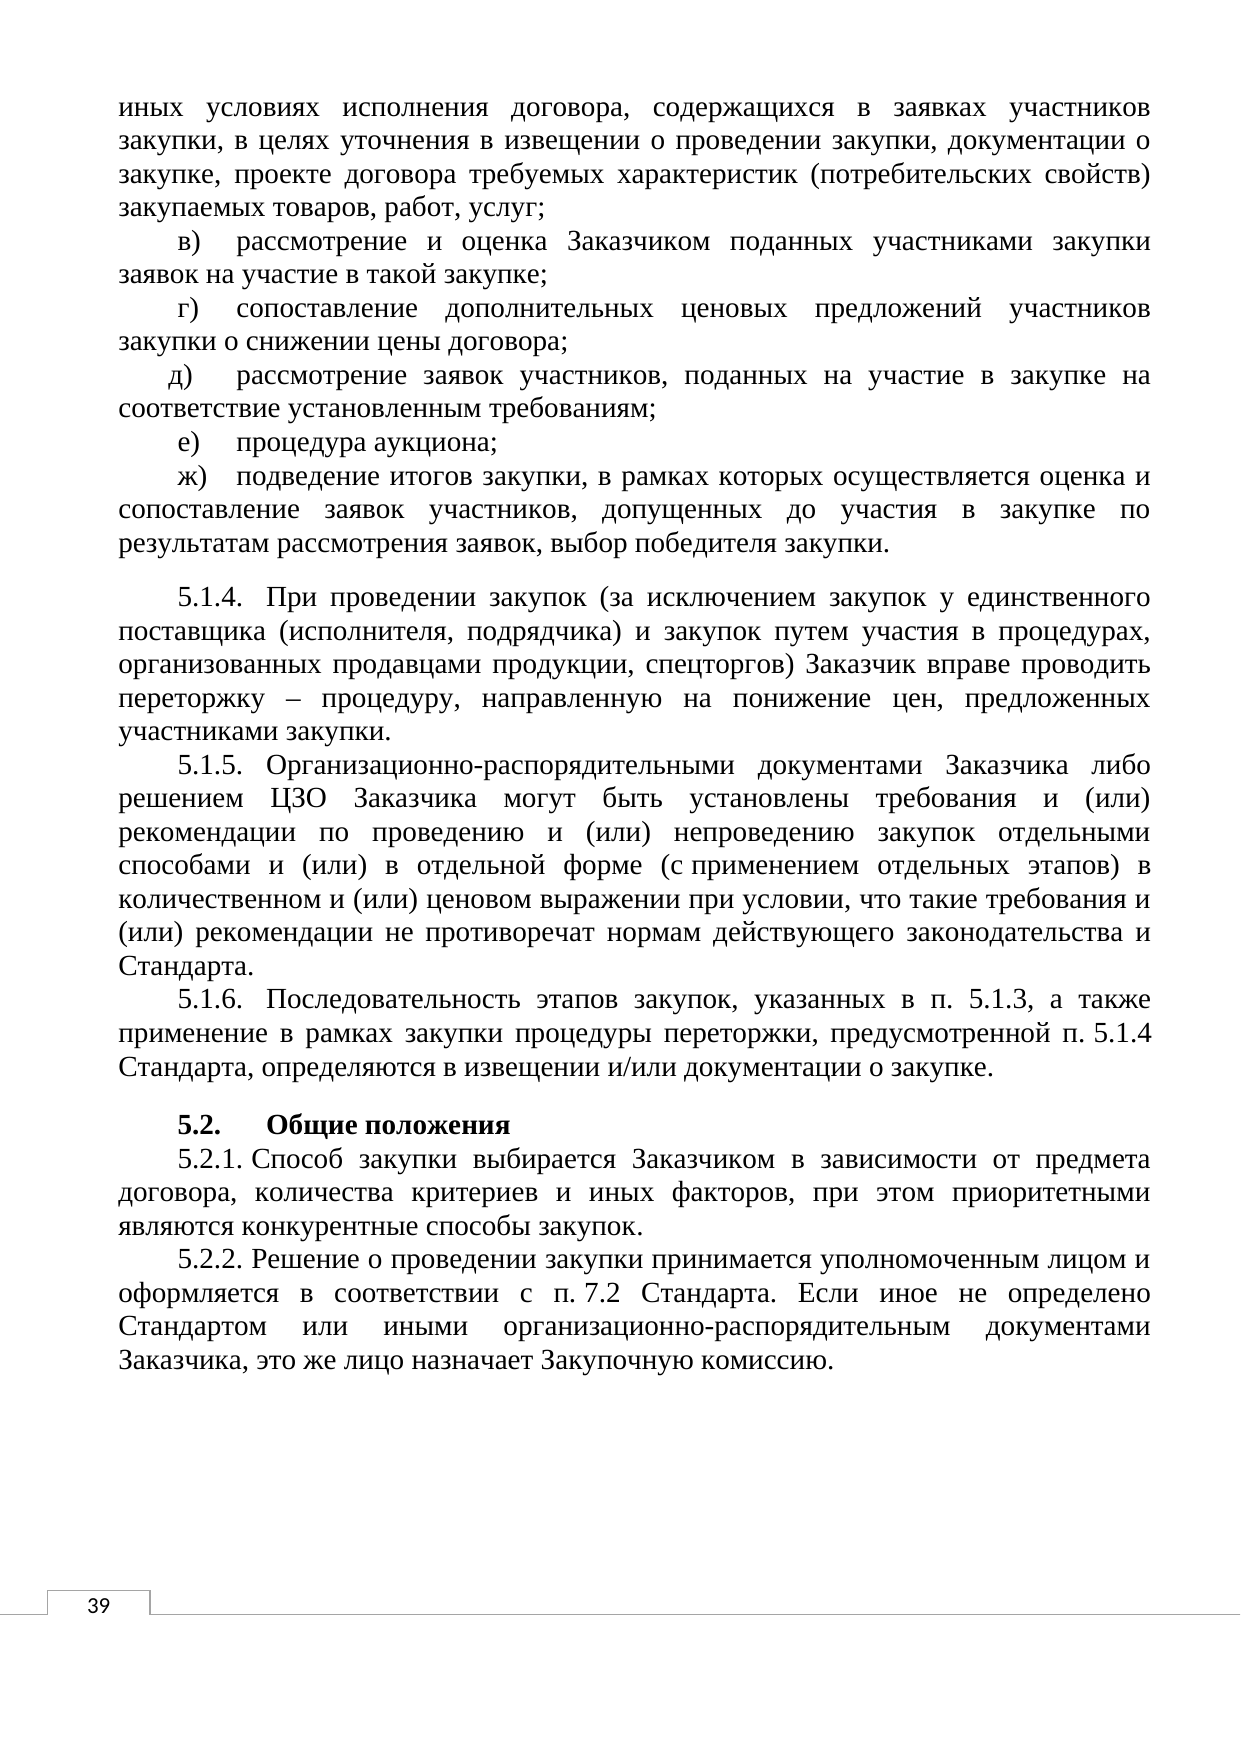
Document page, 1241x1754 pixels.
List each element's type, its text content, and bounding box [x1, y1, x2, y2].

list процедура аукциона; [118, 189, 1152, 223]
list Условиями закупки может быть предусмотрена возможность выбора нескольких победителей закупки и заключения нескольких договоров по результатам закупки соответственно. [118, 1132, 1152, 1233]
list Способ закупки выбирается Заказчиком в зависимости от предмета договора, количества критериев и иных факторов, при этом приоритетными являются конкурентные способы закупок. [118, 898, 1152, 998]
list Если иное прямо не оговорено Стандартом, способы закупок подлежат применению при наличии установленных Стандартом оснований в соответствии с утвержденным Планом закупки или после получения разрешения ЦЗО Заказчика или иного закупочного (разрешающего) органа Заказчика (п. 2.4.4. Стандарта) в пределах его компетенции. [118, 1233, 1152, 1401]
list Организационно-распорядительными документами Заказчика либо решением ЦЗО Заказчика могут быть установлены требования и (или) рекомендации по проведению и (или) непроведению закупок отдельными способами и (или) в отдельной форме (с применением отдельных этапов) в количественном и (или) ценовом выражении при условии, что такие требования и (или) рекомендации не противоречат нормам действующего законодательства и Стандарта. [118, 491, 1152, 726]
list Последовательность этапов закупок, указанных в п. 5.1.3, а также применение в рамках закупки процедуры переторжки, предусмотренной п. 5.1.4 Стандарта, определяются в извещении и/или документации о закупке. [118, 726, 1152, 827]
list При проведении закупок (за исключением закупок у единственного поставщика (исполнителя, подрядчика) и закупок путем участия в процедурах, организованных продавцами продукции, спецторгов) Заказчик вправе проводить переторжку – процедуру, направленную на понижение цен, предложенных участниками закупки. [118, 323, 1152, 491]
list Решение о проведении закупки принимается уполномоченным лицом и оформляется в соответствии с п. 7.2 Стандарта. Если иное не определено Стандартом или иными организационно-распорядительным документами Заказчика, это же лицо назначает Закупочную комиссию. [118, 998, 1152, 1132]
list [118, 89, 1152, 122]
list рассмотрение заявок участников, поданных на участие в закупке на соответствие установленным требованиям; [118, 122, 1152, 189]
list Общие положения [118, 852, 1152, 885]
list подведение итогов закупки, в рамках которых осуществляется оценка и сопоставление заявок участников, допущенных до участия в закупке по результатам рассмотрения заявок, выбор победителя закупки. [118, 223, 1152, 323]
